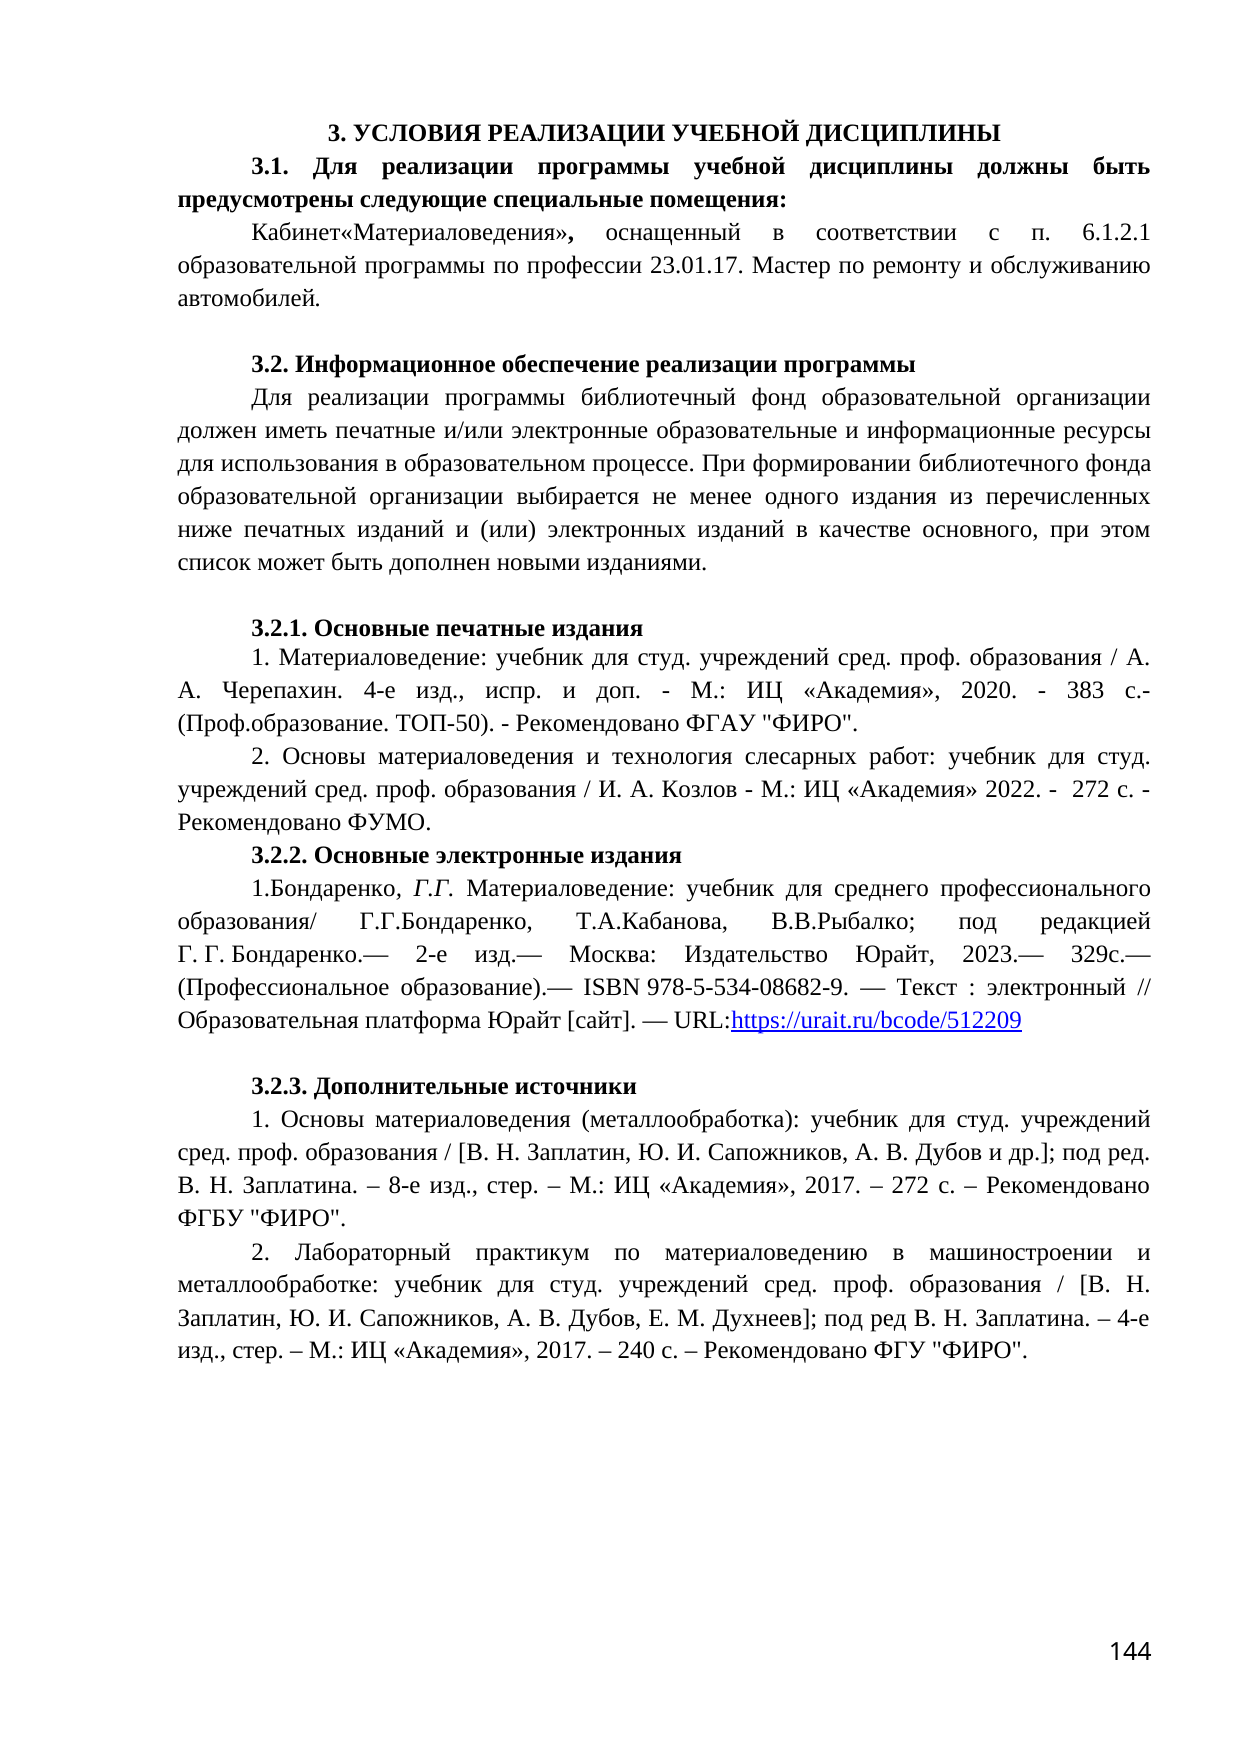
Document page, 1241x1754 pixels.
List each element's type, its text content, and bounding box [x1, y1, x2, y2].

text 3.2. Информационное обеспечение реализации программы [177, 349, 1152, 378]
text 2. Лабораторный практикум по материаловедению в машиностроении и металлообработке: учебник для студ. учреждений сред. проф. образования / [В. Н. Заплатин, Ю. И. Сапожников, А. В. Дубов, Е. М. Духнеев]; под ред В. Н. Заплатина. – 4-е изд., стер. – М.: ИЦ «Академия», 2017. – 240 с. – Рекомендовано ФГУ "ФИРО". [177, 1237, 1152, 1364]
text 3.2.1. Основные печатные издания [177, 613, 1152, 642]
text 1. Основы материаловедения (металлообработка): учебник для студ. учреждений сред. проф. образования / [В. Н. Заплатин, Ю. И. Сапожников, А. В. Дубов и др.]; под ред. В. Н. Заплатина. – 8-е изд., стер. – М.: ИЦ «Академия», 2017. – 272 с. – Рекомендовано ФГБУ "ФИРО". [177, 1104, 1152, 1232]
text 3.1. Для реализации программы учебной дисциплины должны быть предусмотрены следующие специальные помещения: [177, 151, 1152, 213]
text Для реализации программы библиотечный фонд образовательной организации должен иметь печатные и/или электронные образовательные и информационные ресурсы для использования в образовательном процессе. При формировании библиотечного фонда образовательной организации выбирается не менее одного издания из перечисленных ниже печатных изданий и (или) электронных изданий в качестве основного, при этом список может быть дополнен новыми изданиями. [177, 382, 1152, 576]
text 2. Основы материаловедения и технология слесарных работ: учебник для студ. учреждений сред. проф. образования / И. А. Козлов - М.: ИЦ «Академия» 2022. - 272 с. - Рекомендовано ФУМО. [177, 741, 1152, 836]
text 3.2.3. Дополнительные источники [177, 1071, 1152, 1100]
text Кабинет«Материаловедения», оснащенный в соответствии с п. 6.1.2.1 образовательной программы по профессии 23.01.17. Мастер по ремонту и обслуживанию автомобилей. [177, 217, 1152, 312]
text 1.Бондаренко, Г.Г. Материаловедение: учебник для среднего профессионального образования/ Г.Г.Бондаренко, Т.А.Кабанова, В.В.Рыбалко; под редакцией Г. Г. Бондаренко.— 2-е изд.— Москва: Издательство Юрайт, 2023.— 329с.— (Профессиональное образование).— ISBN 978-5-534-08682-9. — Текст : электронный // Образовательная платформа Юрайт [сайт]. — URL:https://urait.ru/bcode/512209 [177, 873, 1152, 1034]
text 1. Материаловедение: учебник для студ. учреждений сред. проф. образования / А. А. Черепахин. 4-е изд., испр. и доп. - М.: ИЦ «Академия», 2020. - 383 с.- (Проф.образование. ТОП-50). - Рекомендовано ФГАУ "ФИРО". [177, 642, 1152, 737]
text 3. УСЛОВИЯ РЕАЛИЗАЦИИ УЧЕБНОЙ ДИСЦИПЛИНЫ [177, 118, 1152, 147]
text 3.2.2. Основные электронные издания [177, 840, 1152, 869]
